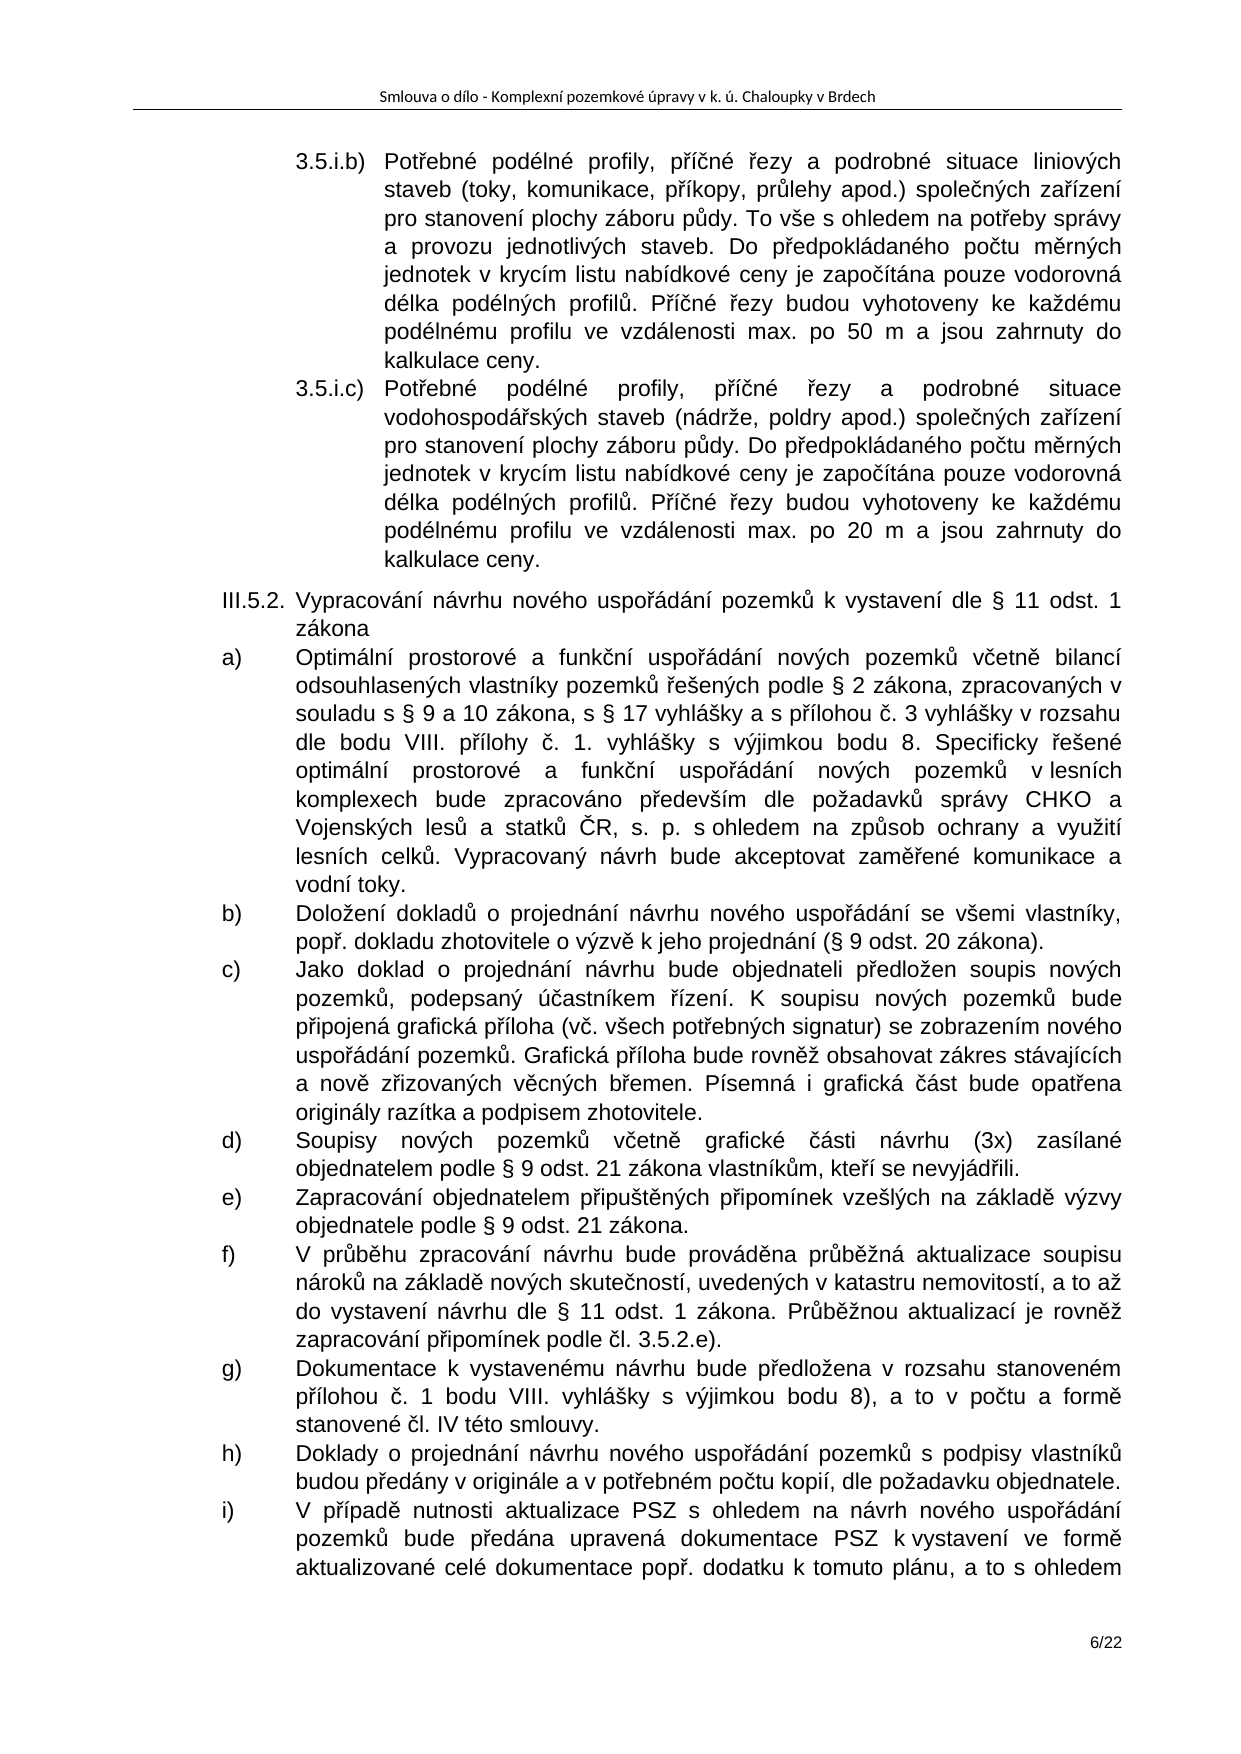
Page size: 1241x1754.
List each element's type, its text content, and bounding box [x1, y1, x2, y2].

text Optimální prostorové a funkční uspořádání nových pozemků včetně bilancí odsouhlasených vlastníky pozemků řešených podle § 2 zákona, zpracovaných v souladu s § 9 a 10 zákona, s § 17 vyhlášky a s přílohou č. 3 vyhlášky v rozsahu dle bodu VIII. přílohy č. 1. vyhlášky s výjimkou bodu 8. Specificky řešené optimální prostorové a funkční uspořádání nových pozemků v lesních komplexech bude zpracováno především dle požadavků správy CHKO a Vojenských lesů a statků ČR, s. p. s ohledem na způsob ochrany a využití lesních celků. Vypracovaný návrh bude akceptovat zaměřené komunikace a vodní toky. [222, 643, 1122, 897]
text Doložení dokladů o projednání návrhu nového uspořádání se všemi vlastníky, popř. dokladu zhotovitele o výzvě k jeho projednání (§ 9 odst. 20 zákona). [222, 899, 1122, 954]
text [222, 1497, 1122, 1580]
text Dokumentace k vystavenému návrhu bude předložena v rozsahu stanoveném přílohou č. 1 bodu VIII. vyhlášky s výjimkou bodu 8), a to v počtu a formě stanovené čl. IV této smlouvy. [222, 1354, 1122, 1438]
text Zapracování objednatelem připuštěných připomínek vzešlých na základě výzvy objednatele podle § 9 odst. 21 zákona. [222, 1184, 1122, 1239]
text Soupisy nových pozemků včetně grafické části návrhu (3x) zasílané objednatelem podle § 9 odst. 21 zákona vlastníkům, kteří se nevyjádřili. [222, 1127, 1122, 1182]
text Jako doklad o projednání návrhu bude objednateli předložen soupis nových pozemků, podepsaný účastníkem řízení. K soupisu nových pozemků bude připojená grafická příloha (vč. všech potřebných signatur) se zobrazením nového uspořádání pozemků. Grafická příloha bude rovněž obsahovat zákres stávajících a nově zřizovaných věcných břemen. Písemná i grafická část bude opatřena originály razítka a podpisem zhotovitele. [222, 956, 1122, 1125]
text V průběhu zpracování návrhu bude prováděna průběžná aktualizace soupisu nároků na základě nových skutečností, uvedených v katastru nemovitostí, a to až do vystavení návrhu dle § 11 odst. 1 zákona. Průběžnou aktualizací je rovněž zapracování připomínek podle čl. 3.5.2.e). [222, 1241, 1122, 1352]
list 3.5.i.c) Potřebné podélné profily, příčné řezy a podrobné situace vodohospodářských staveb (nádrže, poldry apod.) společných zařízení pro stanovení plochy záboru půdy. Do předpokládaného počtu měrných jednotek v krycím listu nabídkové ceny je započítána pouze vodorovná délka podélných profilů. Příčné řezy budou vyhotoveny ke každému podélnému profilu ve vzdálenosti max. po 20 m a jsou zahrnuty do kalkulace ceny. [295, 375, 1122, 572]
text Vypracování návrhu nového uspořádání pozemků k vystavení dle § 11 odst. 1 zákona [222, 587, 1122, 641]
text Doklady o projednání návrhu nového uspořádání pozemků s podpisy vlastníků budou předány v originále a v potřebném počtu kopií, dle požadavku objednatele. [222, 1440, 1122, 1494]
list 3.5.i.b) Potřebné podélné profily, příčné řezy a podrobné situace liniových staveb (toky, komunikace, příkopy, průlehy apod.) společných zařízení pro stanovení plochy záboru půdy. To vše s ohledem na potřeby správy a provozu jednotlivých staveb. Do předpokládaného počtu měrných jednotek v krycím listu nabídkové ceny je započítána pouze vodorovná délka podélných profilů. Příčné řezy budou vyhotoveny ke každému podélnému profilu ve vzdálenosti max. po 50 m a jsou zahrnuty do kalkulace ceny. [295, 148, 1122, 373]
